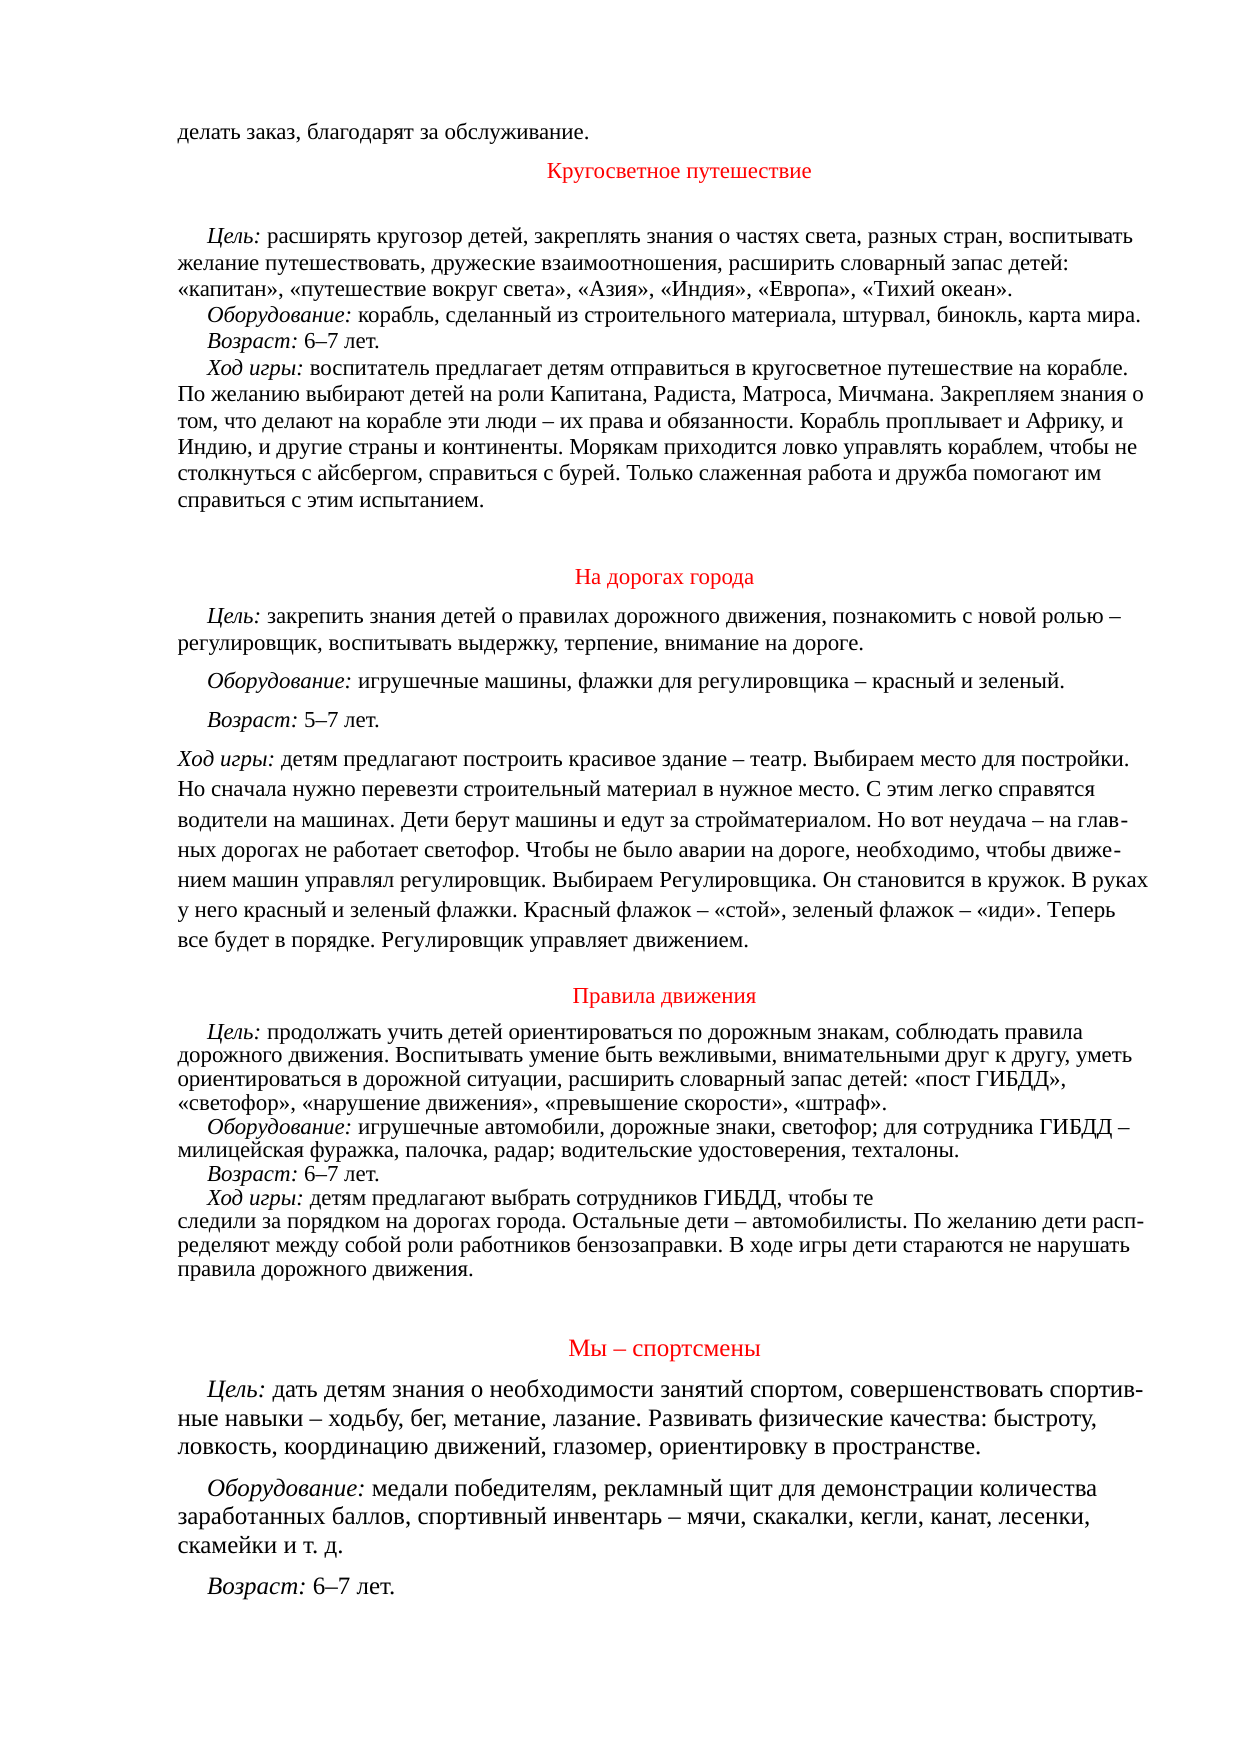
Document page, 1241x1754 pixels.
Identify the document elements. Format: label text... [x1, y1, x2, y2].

subtitle Правила движения [177, 982, 1152, 1008]
text Оборудование: медали победителям, рекламный щит для демонстрации количества заработанных баллов, спортивный инвентарь – мячи, скакалки, кегли, канат, лесенки, скамейки и т. д. [177, 1473, 1152, 1559]
subtitle На дорогах города [177, 563, 1152, 590]
text Цель: продолжать учить детей ориентироваться по дорожным знакам, соблюдать правила дорожного движения. Воспитывать умение быть вежливыми, внимательными друг к другу, уметь ориентироваться в дорожной ситуации, расширить словарный запас детей: «пост ГИБДД», «светофор», «нарушение движения», «превышение скорости», «штраф». [177, 1021, 1152, 1115]
text Возраст: 6–7 лет. [177, 1571, 1152, 1600]
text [177, 118, 1152, 144]
text Возраст: 5–7 лет. [177, 706, 1152, 733]
subtitle Мы – спортсмены [177, 1333, 1152, 1361]
text Ход игры: детям предлагают выбрать сотрудников ГИБДД, чтобы те следили за порядком на дорогах города. Остальные дети – автомобилисты. По желанию дети распределяют между собой роли работников бензозаправки. В ходе игры дети стараются не нарушать правила дорожного движения. [177, 1186, 1152, 1281]
text Цель: дать детям знания о необходимости занятий спортом, совершенствовать спортивные навыки – ходьбу, бег, метание, лазание. Развивать физические качества: быстроту, ловкость, координацию движений, глазомер, ориентировку в пространстве. [177, 1374, 1152, 1460]
text Цель: расширять кругозор детей, закреплять знания о частях света, разных стран, воспитывать желание путешествовать, дружеские взаимоотношения, расширить словарный запас детей: «капитан», «путешествие вокруг света», «Азия», «Индия», «Европа», «Тихий океан». [177, 222, 1152, 301]
subtitle Кругосветное путешествие [177, 157, 1152, 183]
text Оборудование: корабль, сделанный из строительного материала, штурвал, бинокль, карта мира. [177, 301, 1152, 328]
text Возраст: 6–7 лет. [177, 1163, 1152, 1186]
text Возраст: 6–7 лет. [177, 328, 1152, 354]
text Оборудование: игрушечные машины, флажки для регулировщика – красный и зеленый. [177, 667, 1152, 694]
text Ход игры: детям предлагают построить красивое здание – театр. Выбираем место для постройки. Но сначала нужно перевезти строительный материал в нужное место. С этим легко справятся водители на машинах. Дети берут машины и едут за стройматериалом. Но вот неудача – на главных дорогах не работает светофор. Чтобы не было аварии на дороге, необходимо, чтобы движением машин управлял регулировщик. Выбираем Регулировщика. Он становится в кружок. В руках у него красный и зеленый флажки. Красный флажок – «стой», зеленый флажок – «иди». Теперь все будет в порядке. Регулировщик управляет движением. [177, 745, 1152, 953]
text Цель: закрепить знания детей о правилах дорожного движения, познакомить с новой ролью – регулировщик, воспитывать выдержку, терпение, внимание на дороге. [177, 602, 1152, 655]
text Ход игры: воспитатель предлагает детям отправиться в кругосветное путешествие на корабле. По желанию выбирают детей на роли Капитана, Радиста, Матроса, Мичмана. Закрепляем знания о том, что делают на корабле эти люди – их права и обязанности. Корабль проплывает и Африку, и Индию, и другие страны и континенты. Морякам приходится ловко управлять кораблем, чтобы не столкнуться с айсбергом, справиться с бурей. Только слаженная работа и дружба помогают им справиться с этим испытанием. [177, 354, 1152, 512]
text Оборудование: игрушечные автомобили, дорожные знаки, светофор; для сотрудника ГИБДД – милицейская фуражка, палочка, радар; водительские удостоверения, техталоны. [177, 1115, 1152, 1163]
